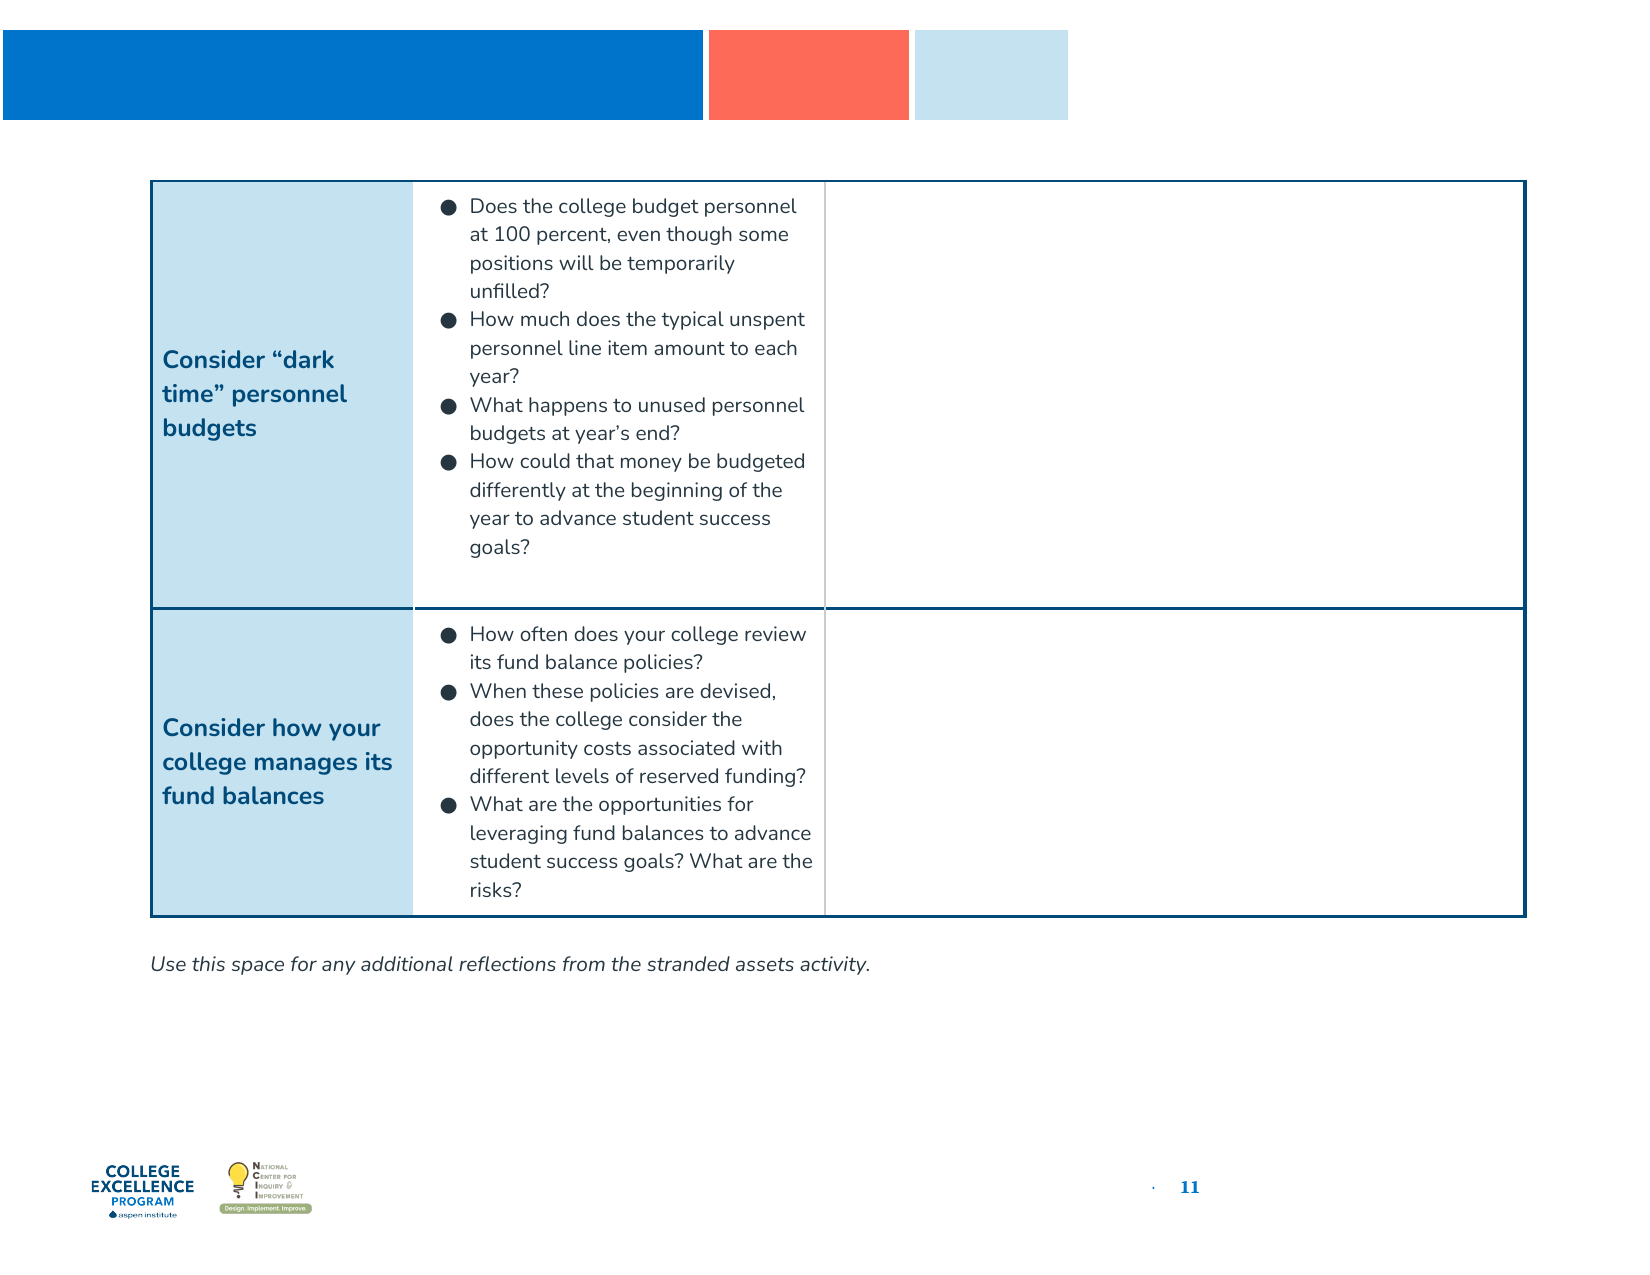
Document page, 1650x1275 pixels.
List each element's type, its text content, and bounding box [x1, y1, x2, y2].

table_cell Consider “dark time” personnel budgets [153, 182, 413, 607]
table_cell [826, 610, 1523, 915]
table_cell [826, 182, 1523, 607]
table_cell Consider how your college manages its fund balances [153, 610, 413, 915]
picture [91, 1165, 194, 1220]
picture [217, 1159, 314, 1216]
table_cell Does the college budget personnel at 100 percent, even though some positions will be temporarily unfilled? How much does the typical unspent personnel line item amount to each year? What happens to unused personnel budgets at year’s end? How could that money be budgeted differently at the beginning of the year to advance student success goals? [415, 182, 824, 607]
text Use this space for any additional reflections from the stranded assets activity. [150, 951, 1500, 979]
table_cell How often does your college review its fund balance policies? When these policies are devised, does the college consider the opportunity costs associated with different levels of reserved funding? What are the opportunities for leveraging fund balances to advance student success goals? What are the risks? [415, 610, 824, 915]
